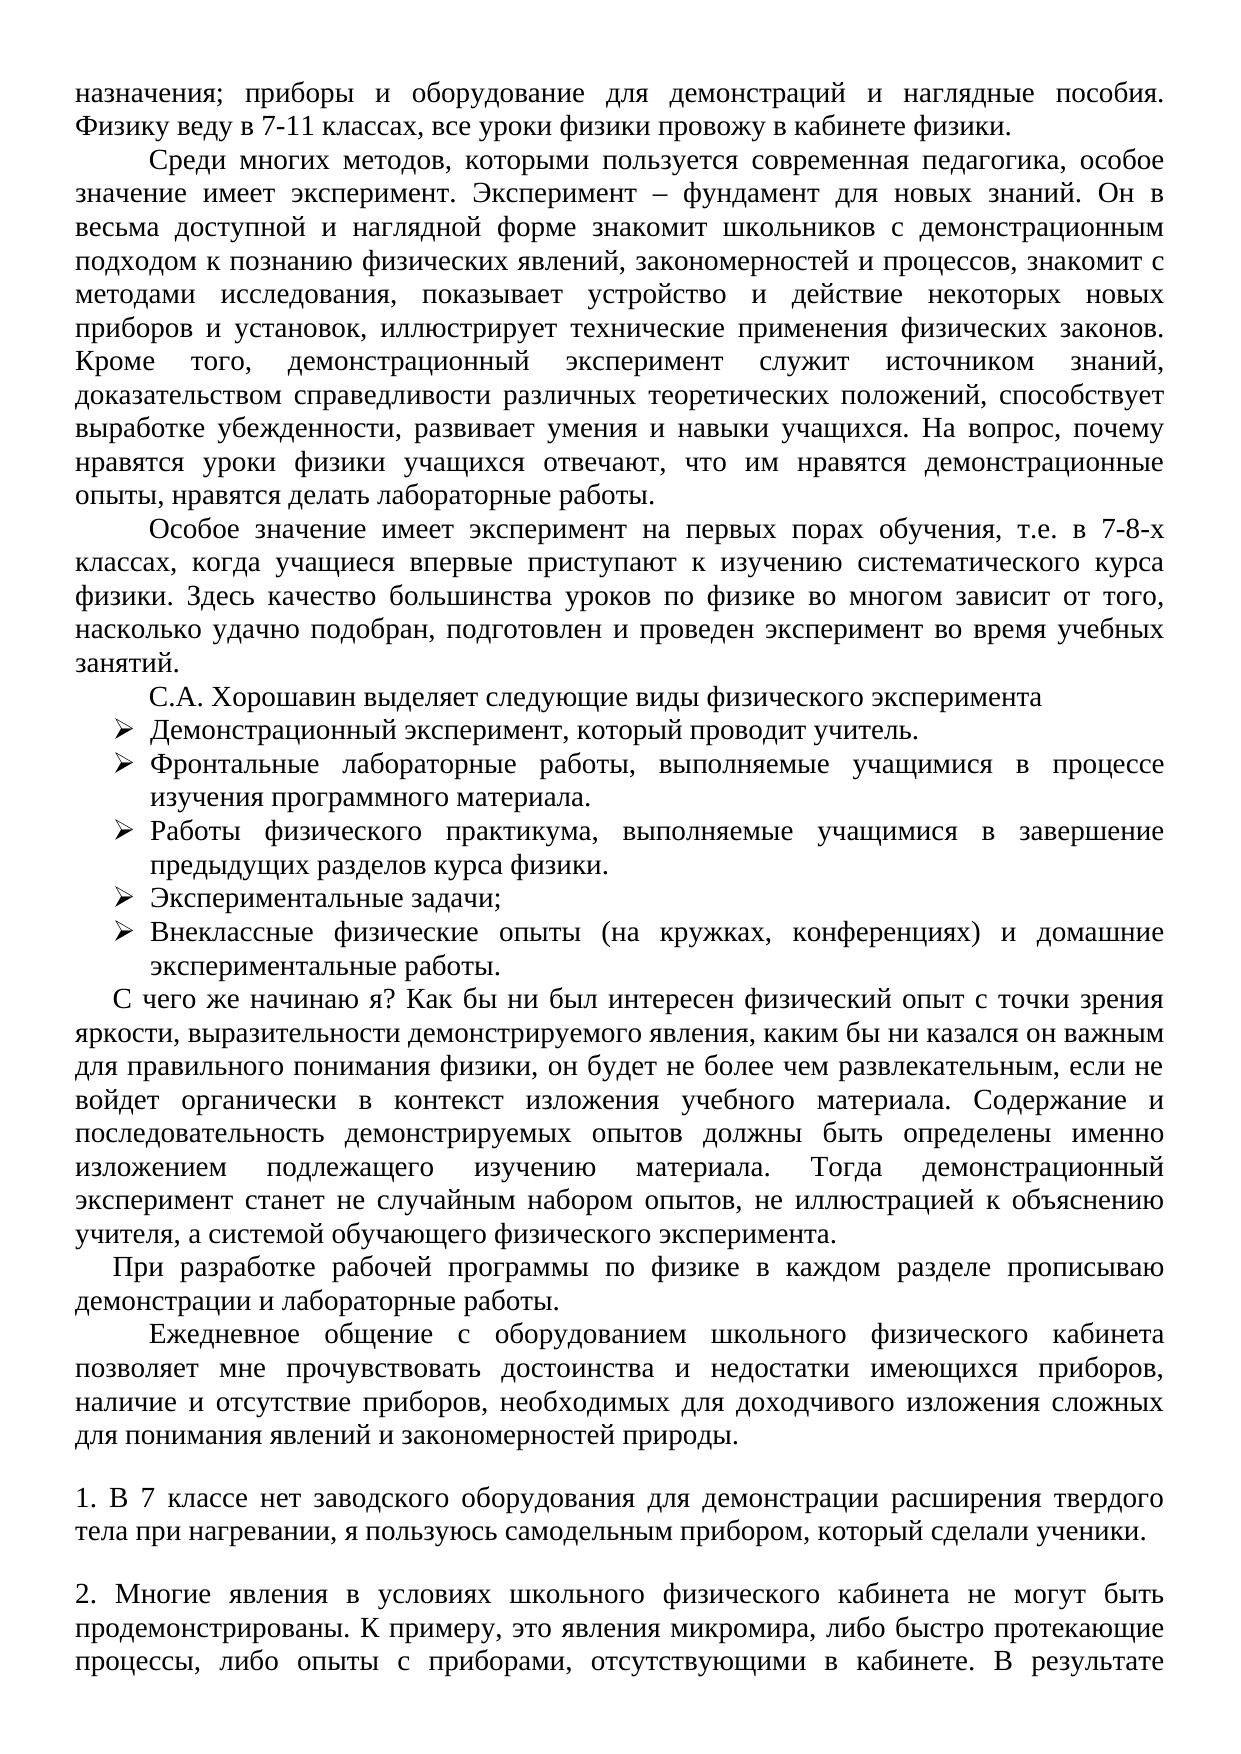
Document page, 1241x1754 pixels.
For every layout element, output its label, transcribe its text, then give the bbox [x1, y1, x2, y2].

text Особое значение имеет эксперимент на первых порах обучения, т.е. в 7-8-х классах, когда учащиеся впервые приступают к изучению систематического курса физики. Здесь качество большинства уроков по физике во многом зависит от того, насколько удачно подобран, подготовлен и проведен эксперимент во время учебных занятий. [75, 511, 1165, 679]
text 1. В 7 классе нет заводского оборудования для демонстрации расширения твердого тела при нагревании, я пользуюсь самодельным прибором, который сделали ученики. [75, 1480, 1165, 1547]
text С чего же начинаю я? Как бы ни был интересен физический опыт с точки зрения яркости, выразительности демонстрируемого явления, каким бы ни казался он важным для правильного понимания физики, он будет не более чем развлекательным, если не войдет органически в контекст изложения учебного материала. Содержание и последовательность демонстрируемых опытов должны быть определены именно изложением подлежащего изучению материала. Тогда демонстрационный эксперимент станет не случайным набором опытов, не иллюстрацией к объяснению учителя, а системой обучающего физического эксперимента. [75, 981, 1165, 1249]
text С.А. Хорошавин выделяет следующие виды физического эксперимента [75, 679, 1165, 712]
list Работы физического практикума, выполняемые учащимися в завершение предыдущих разделов курса физики. [112, 813, 1165, 880]
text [75, 1576, 1165, 1677]
list Фронтальные лабораторные работы, выполняемые учащимися в процессе изучения программного материала. [112, 746, 1165, 813]
text Ежедневное общение с оборудованием школьного физического кабинета позволяет мне прочувствовать достоинства и недостатки имеющихся приборов, наличие и отсутствие приборов, необходимых для доходчивого изложения сложных для понимания явлений и закономерностей природы. [75, 1317, 1165, 1451]
list Экспериментальные задачи; [112, 880, 1165, 914]
list Демонстрационный эксперимент, который проводит учитель. [112, 712, 1165, 746]
text При разработке рабочей программы по физике в каждом разделе прописываю демонстрации и лабораторные работы. [75, 1249, 1165, 1317]
text Среди многих методов, которыми пользуется современная педагогика, особое значение имеет эксперимент. Эксперимент – фундамент для новых знаний. Он в весьма доступной и наглядной форме знакомит школьников с демонстрационным подходом к познанию физических явлений, закономерностей и процессов, знакомит с методами исследования, показывает устройство и действие некоторых новых приборов и установок, иллюстрирует технические применения физических законов. Кроме того, демонстрационный эксперимент служит источником знаний, доказательством справедливости различных теоретических положений, способствует выработке убежденности, развивает умения и навыки учащихся. На вопрос, почему нравятся уроки физики учащихся отвечают, что им нравятся демонстрационные опыты, нравятся делать лабораторные работы. [75, 142, 1165, 511]
list Внеклассные физические опыты (на кружках, конференциях) и домашние экспериментальные работы. [112, 914, 1165, 981]
text Наш школьный кабинет физики включает в себя тематические комплекты лабораторного оборудования: лабораторные наборы по механике; молекулярной физике и термодинамике; электродинамике; оптике. А так же оборудование общего назначения; приборы и оборудование для демонстраций и наглядные пособия. Физику веду в 7-11 классах, все уроки физики провожу в кабинете физики. [75, 108, 1165, 142]
